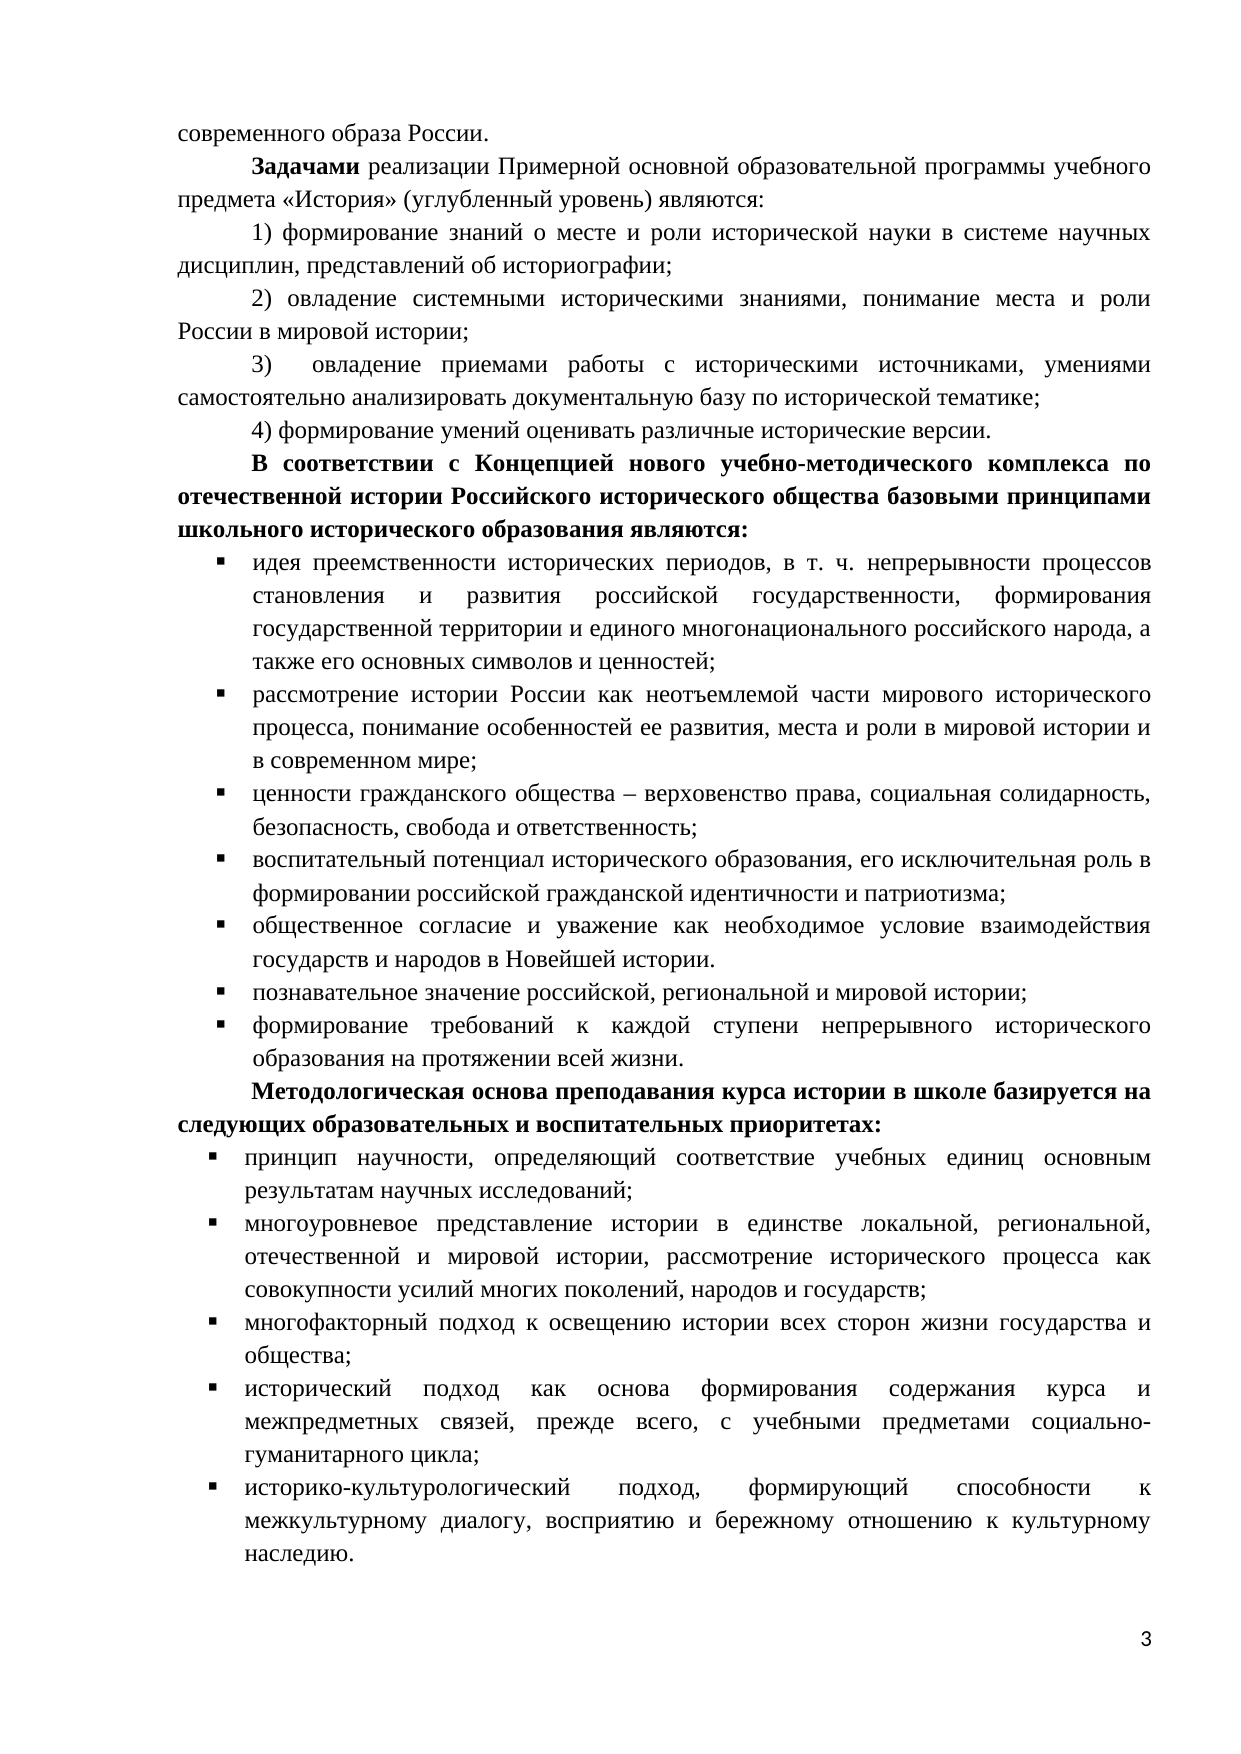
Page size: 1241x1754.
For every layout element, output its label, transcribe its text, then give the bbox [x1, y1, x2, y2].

list воспитательный потенциал исторического образования, его исключительная роль в формировании российской гражданской идентичности и патриотизма; [215, 844, 1152, 906]
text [177, 118, 1152, 147]
list многоуровневое представление истории в единстве локальной, региональной, отечественной и мировой истории, рассмотрение исторического процесса как совокупности усилий многих поколений, народов и государств; [207, 1208, 1152, 1303]
list ценности гражданского общества – верховенство права, социальная солидарность, безопасность, свобода и ответственность; [215, 778, 1152, 840]
text 4) формирование умений оценивать различные исторические версии. [177, 415, 1152, 444]
text В соответствии с Концепцией нового учебно-методического комплекса по отечественной истории Российского исторического общества базовыми принципами школьного исторического образования являются: [177, 448, 1152, 543]
list общественное согласие и уважение как необходимое условие взаимодействия государств и народов в Новейшей истории. [215, 911, 1152, 972]
list формирование требований к каждой ступени непрерывного исторического образования на протяжении всей жизни. [215, 1010, 1152, 1071]
text Методологическая основа преподавания курса истории в школе базируется на следующих образовательных и воспитательных приоритетах: [177, 1076, 1152, 1137]
list принцип научности, определяющий соответствие учебных единиц основным результатам научных исследований; [207, 1142, 1152, 1203]
text 3) овладение приемами работы с историческими источниками, умениями самостоятельно анализировать документальную базу по исторической тематике; [177, 349, 1152, 411]
list познавательное значение российской, региональной и мировой истории; [215, 977, 1152, 1005]
list многофакторный подход к освещению истории всех сторон жизни государства и общества; [207, 1307, 1152, 1369]
list историко-культурологический подход, формирующий способности к межкультурному диалогу, восприятию и бережному отношению к культурному наследию. [207, 1472, 1152, 1567]
text 1) формирование знаний о месте и роли исторической науки в системе научных дисциплин, представлений об историографии; [177, 217, 1152, 279]
list идея преемственности исторических периодов, в т. ч. непрерывности процессов становления и развития российской государственности, формирования государственной территории и единого многонационального российского народа, а также его основных символов и ценностей; [215, 547, 1152, 675]
text Задачами реализации Примерной основной образовательной программы учебного предмета «История» (углубленный уровень) являются: [177, 151, 1152, 213]
text 2) овладение системными историческими знаниями, понимание места и роли России в мировой истории; [177, 283, 1152, 345]
list исторический подход как основа формирования содержания курса и межпредметных связей, прежде всего, с учебными предметами социально-гуманитарного цикла; [207, 1373, 1152, 1468]
list рассмотрение истории России как неотъемлемой части мирового исторического процесса, понимание особенностей ее развития, места и роли в мировой истории и в современном мире; [215, 679, 1152, 774]
